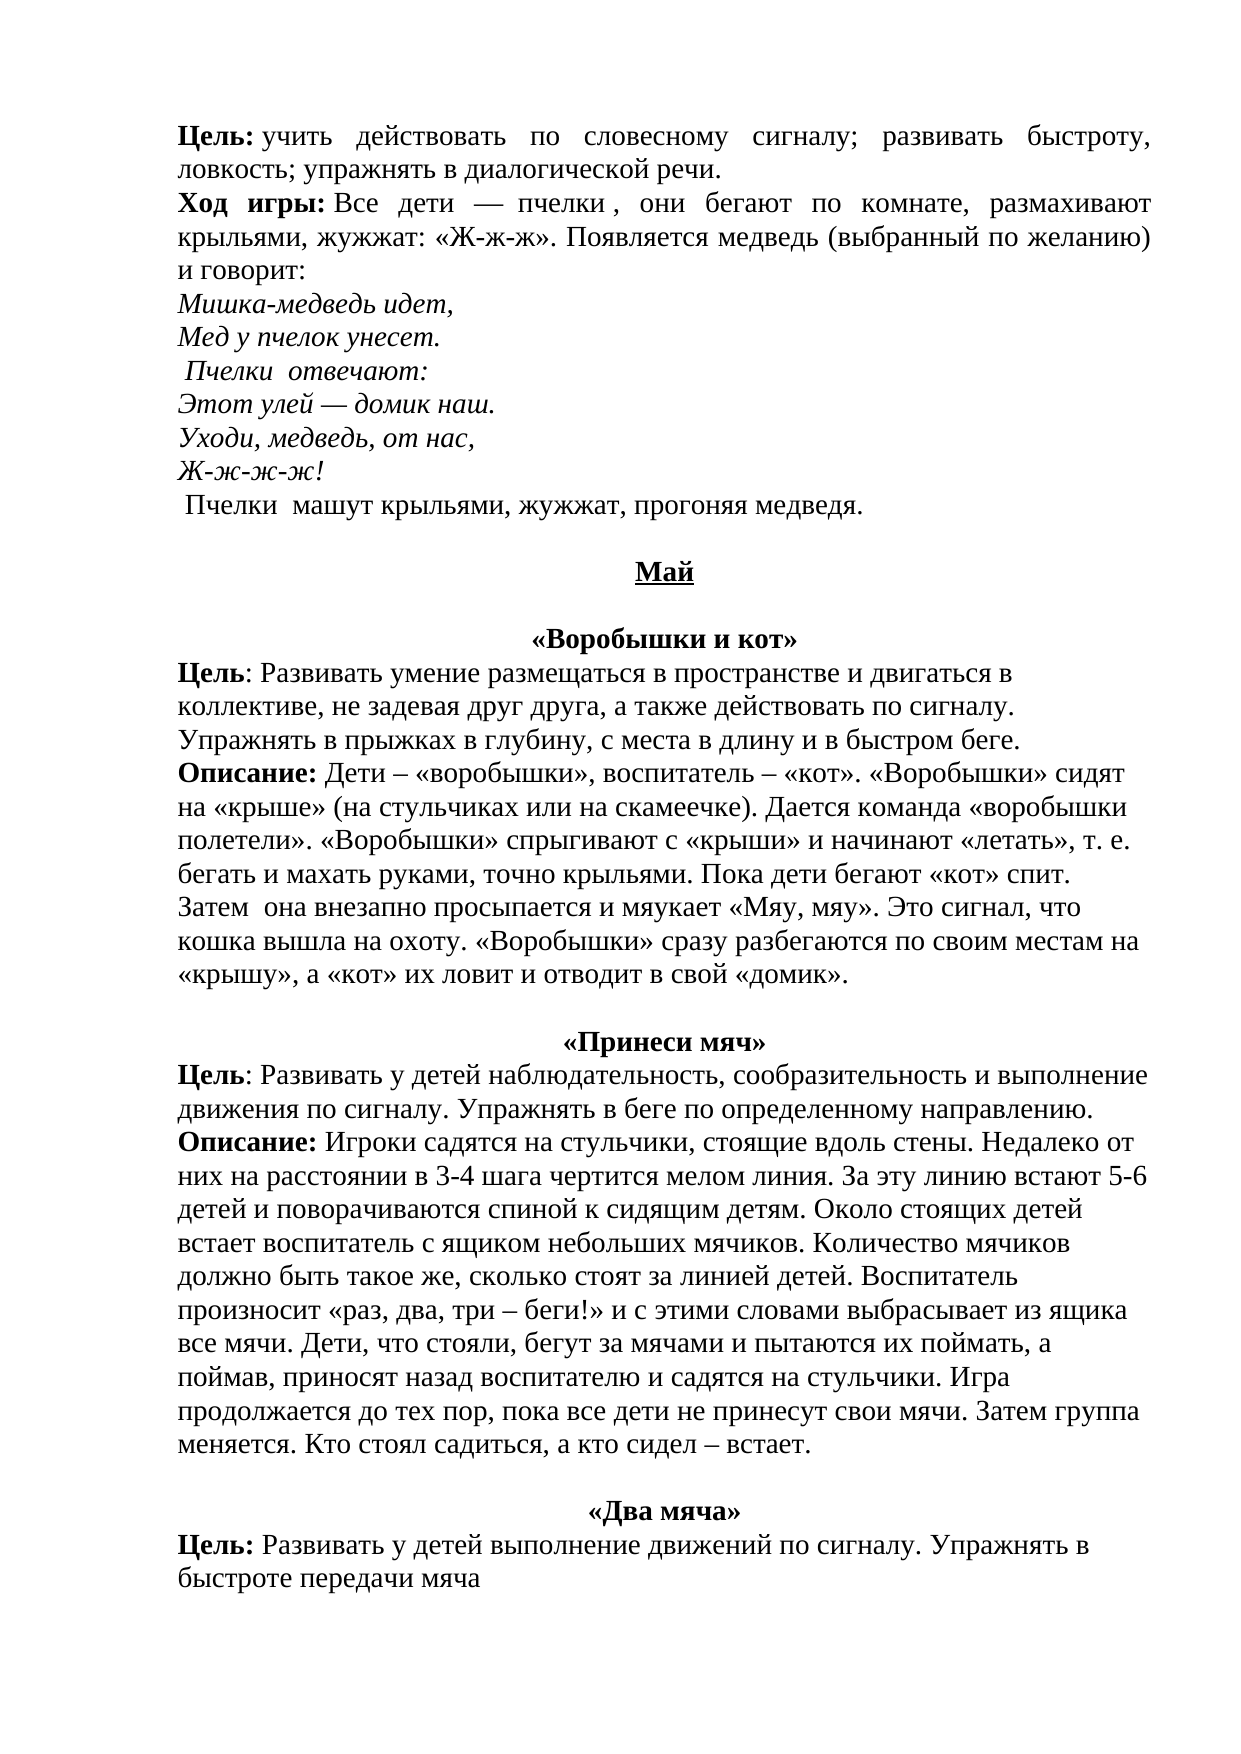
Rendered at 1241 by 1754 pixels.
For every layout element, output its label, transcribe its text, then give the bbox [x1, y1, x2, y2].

text Ж-ж-ж-ж! [177, 453, 1152, 487]
text Ход игры: Все дети — пчелки , они бегают по комнате, размахивают крыльями, жужжат: «Ж-ж-ж». Появляется медведь (выбранный по желанию) и говорит: [177, 185, 1152, 286]
text Пчелки машут крыльями, жужжат, прогоняя медведя. [177, 487, 1152, 521]
text Мишка-медведь идет, [177, 286, 1152, 319]
text «Два мяча» [177, 1493, 1152, 1527]
text Пчелки отвечают: [177, 353, 1152, 386]
text Цель: учить действовать по словесному сигналу; развивать быстроту, ловкость; упражнять в диалогической речи. [177, 118, 1152, 185]
text Мед у пчелок унесет. [177, 319, 1152, 353]
text Цель: Развивать умение размещаться в пространстве и двигаться в коллективе, не задевая друг друга, а также действовать по сигналу. Упражнять в прыжках в глубину, с места в длину и в быстром беге. [177, 655, 1152, 755]
text Этот улей — домик наш. [177, 386, 1152, 420]
text «Воробышки и кот» [177, 621, 1152, 655]
text Май [177, 554, 1152, 588]
text «Принеси мяч» [177, 1024, 1152, 1057]
text Уходи, медведь, от нас, [177, 420, 1152, 453]
text Цель: Развивать у детей выполнение движений по сигналу. Упражнять в быстроте передачи мяча [177, 1527, 1152, 1594]
text Описание: Игроки садятся на стульчики, стоящие вдоль стены. Недалеко от них на расстоянии в 3-4 шага чертится мелом линия. За эту линию встают 5-6 детей и поворачиваются спиной к сидящим детям. Около стоящих детей встает воспитатель с ящиком небольших мячиков. Количество мячиков должно быть такое же, сколько стоят за линией детей. Воспитатель произносит «раз, два, три – беги!» и с этими словами выбрасывает из ящика все мячи. Дети, что стояли, бегут за мячами и пытаются их поймать, а поймав, приносят назад воспитателю и садятся на стульчики. Игра продолжается до тех пор, пока все дети не принесут свои мячи. Затем группа меняется. Кто стоял садиться, а кто сидел – встает. [177, 1124, 1152, 1460]
text Описание: Дети – «воробышки», воспитатель – «кот». «Воробышки» сидят на «крыше» (на стульчиках или на скамеечке). Дается команда «воробышки полетели». «Воробышки» спрыгивают с «крыши» и начинают «летать», т. е. бегать и махать руками, точно крыльями. Пока дети бегают «кот» спит. Затем она внезапно просыпается и мяукает «Мяу, мяу». Это сигнал, что кошка вышла на охоту. «Воробышки» сразу разбегаются по своим местам на «крышу», а «кот» их ловит и отводит в свой «домик». [177, 755, 1152, 990]
text Цель: Развивать у детей наблюдательность, сообразительность и выполнение движения по сигналу. Упражнять в беге по определенному направлению. [177, 1057, 1152, 1124]
